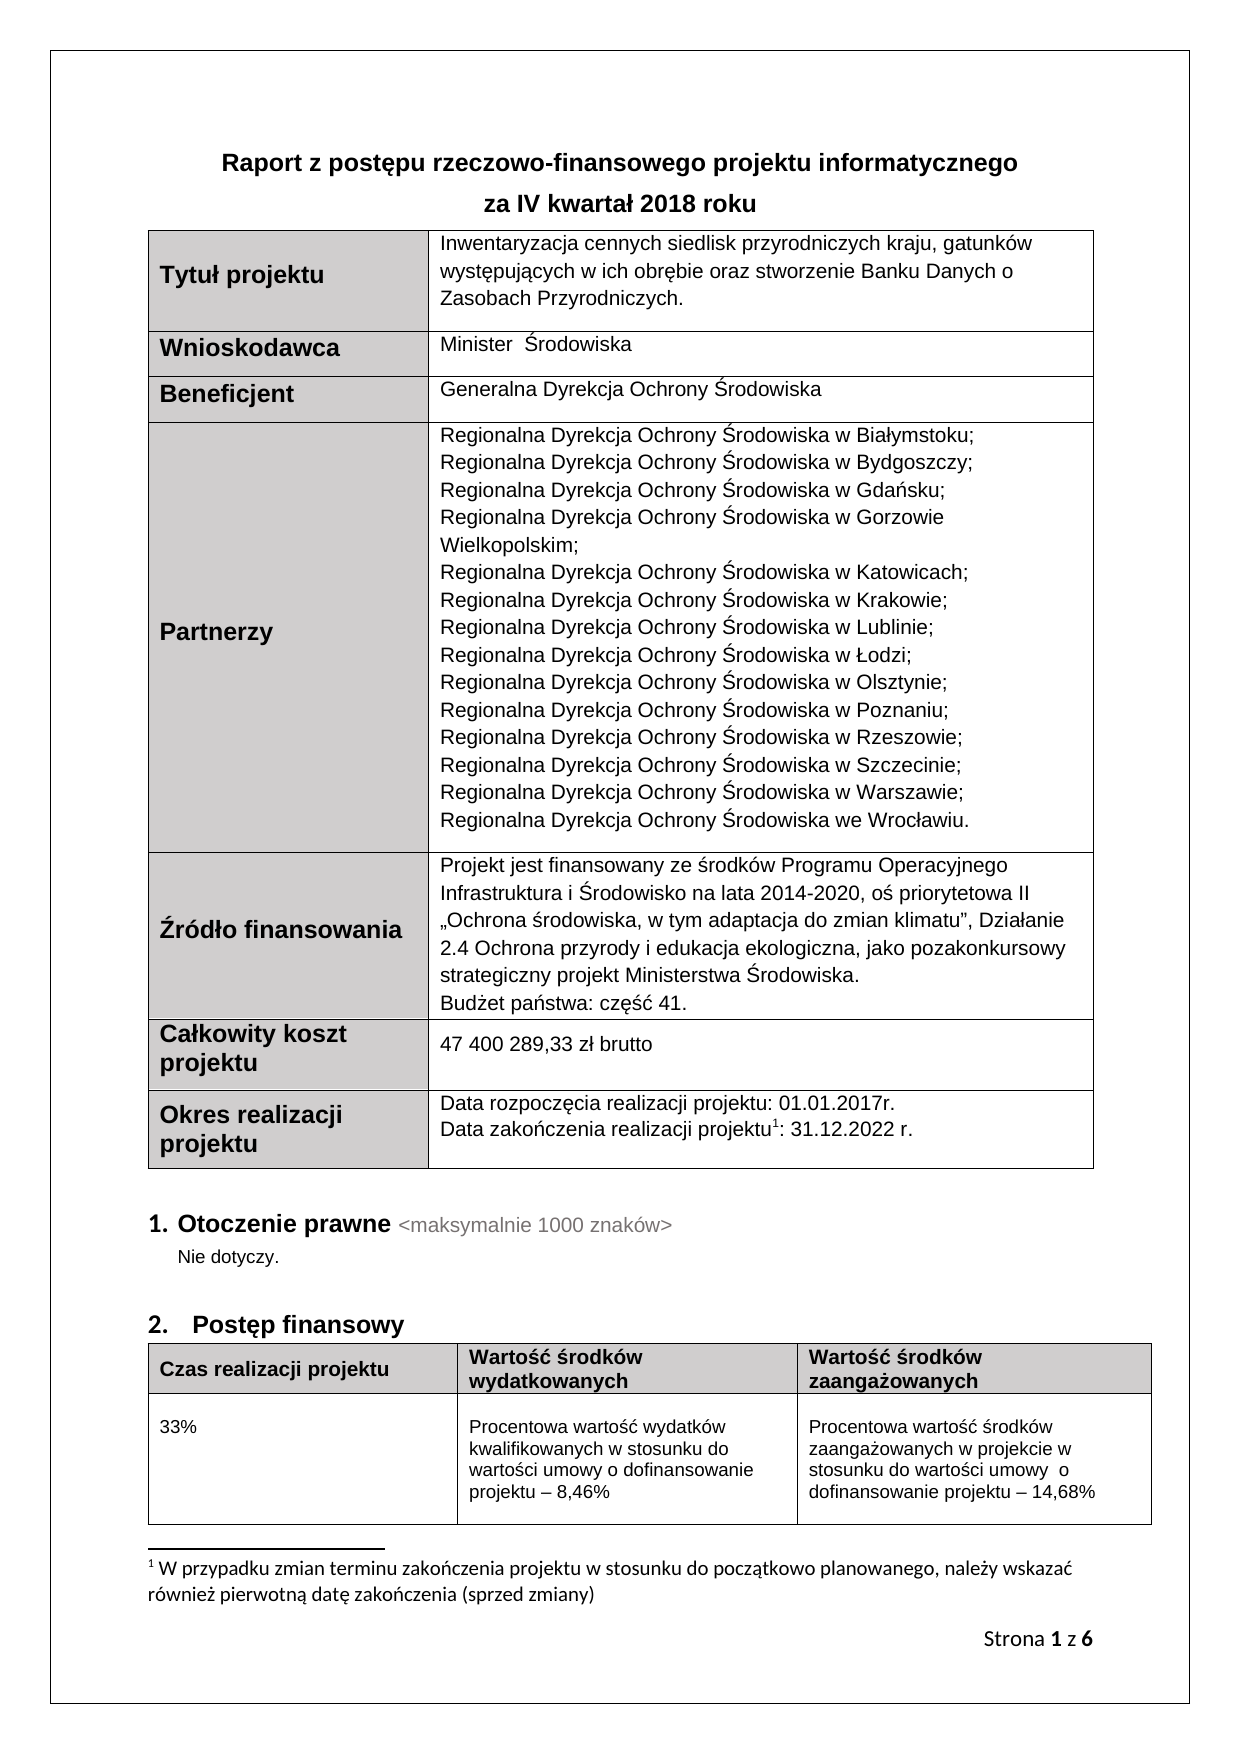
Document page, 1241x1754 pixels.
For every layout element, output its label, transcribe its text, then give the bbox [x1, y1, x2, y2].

subtitle Raport z postępu rzeczowo-finansowego projektu informatycznego [148, 147, 1093, 176]
table_cell Źródło finansowania [149, 853, 428, 1018]
table_header Inwentaryzacja cennych siedlisk przyrodniczych kraju, gatunków występujących w ich obrębie oraz stworzenie Banku Danych o Zasobach Przyrodniczych. [429, 231, 1093, 331]
table_cell 47 400 289,33 zł brutto [429, 1020, 1093, 1089]
table_cell Wnioskodawca [149, 332, 428, 376]
table_header Tytuł projektu [149, 231, 428, 331]
table_cell Procentowa wartość wydatków kwalifikowanych w stosunku do wartości umowy o dofinansowanie projektu – 8,46% [458, 1394, 797, 1524]
table_header Wartość środków zaangażowanych [798, 1344, 1151, 1393]
subtitle Postęp finansowy [148, 1308, 1093, 1341]
table_cell Regionalna Dyrekcja Ochrony Środowiska w Białymstoku; Regionalna Dyrekcja Ochrony Środowiska w Bydgoszczy; Regionalna Dyrekcja Ochrony Środowiska w Gdańsku; Regionalna Dyrekcja Ochrony Środowiska w Gorzowie Wielkopolskim; Regionalna Dyrekcja Ochrony Środowiska w Katowicach; Regionalna Dyrekcja Ochrony Środowiska w Krakowie; Regionalna Dyrekcja Ochrony Środowiska w Lublinie; Regionalna Dyrekcja Ochrony Środowiska w Łodzi; Regionalna Dyrekcja Ochrony Środowiska w Olsztynie; Regionalna Dyrekcja Ochrony Środowiska w Poznaniu; Regionalna Dyrekcja Ochrony Środowiska w Rzeszowie; Regionalna Dyrekcja Ochrony Środowiska w Szczecinie; Regionalna Dyrekcja Ochrony Środowiska w Warszawie; Regionalna Dyrekcja Ochrony Środowiska we Wrocławiu. [429, 423, 1093, 852]
table_cell Partnerzy [149, 423, 428, 852]
table_cell Całkowity koszt projektu [149, 1020, 428, 1089]
subtitle Nie dotyczy. [148, 1246, 1093, 1268]
table_cell Procentowa wartość środków zaangażowanych w projekcie w stosunku do wartości umowy o dofinansowanie projektu – 14,68% [798, 1394, 1151, 1524]
table_cell Generalna Dyrekcja Ochrony Środowiska [429, 377, 1093, 422]
table_header Wartość środków wydatkowanych [458, 1344, 797, 1393]
table_cell Beneficjent [149, 377, 428, 422]
table_cell Data rozpoczęcia realizacji projektu: 01.01.2017r. Data zakończenia realizacji projektu: 31.12.2022 r. [429, 1091, 1093, 1168]
subtitle Otoczenie prawne <maksymalnie 1000 znaków> [148, 1207, 1063, 1239]
table_cell Minister Środowiska [429, 332, 1093, 376]
table_header Czas realizacji projektu [149, 1344, 457, 1393]
table_cell Projekt jest finansowany ze środków Programu Operacyjnego Infrastruktura i Środowisko na lata 2014-2020, oś priorytetowa II „Ochrona środowiska, w tym adaptacja do zmian klimatu”, Działanie 2.4 Ochrona przyrody i edukacja ekologiczna, jako pozakonkursowy strategiczny projekt Ministerstwa Środowiska. Budżet państwa: część 41. [429, 853, 1093, 1018]
table_cell 33% [149, 1394, 457, 1524]
table_cell Okres realizacji projektu [149, 1091, 428, 1168]
subtitle za IV kwartał 2018 roku [148, 189, 1093, 217]
